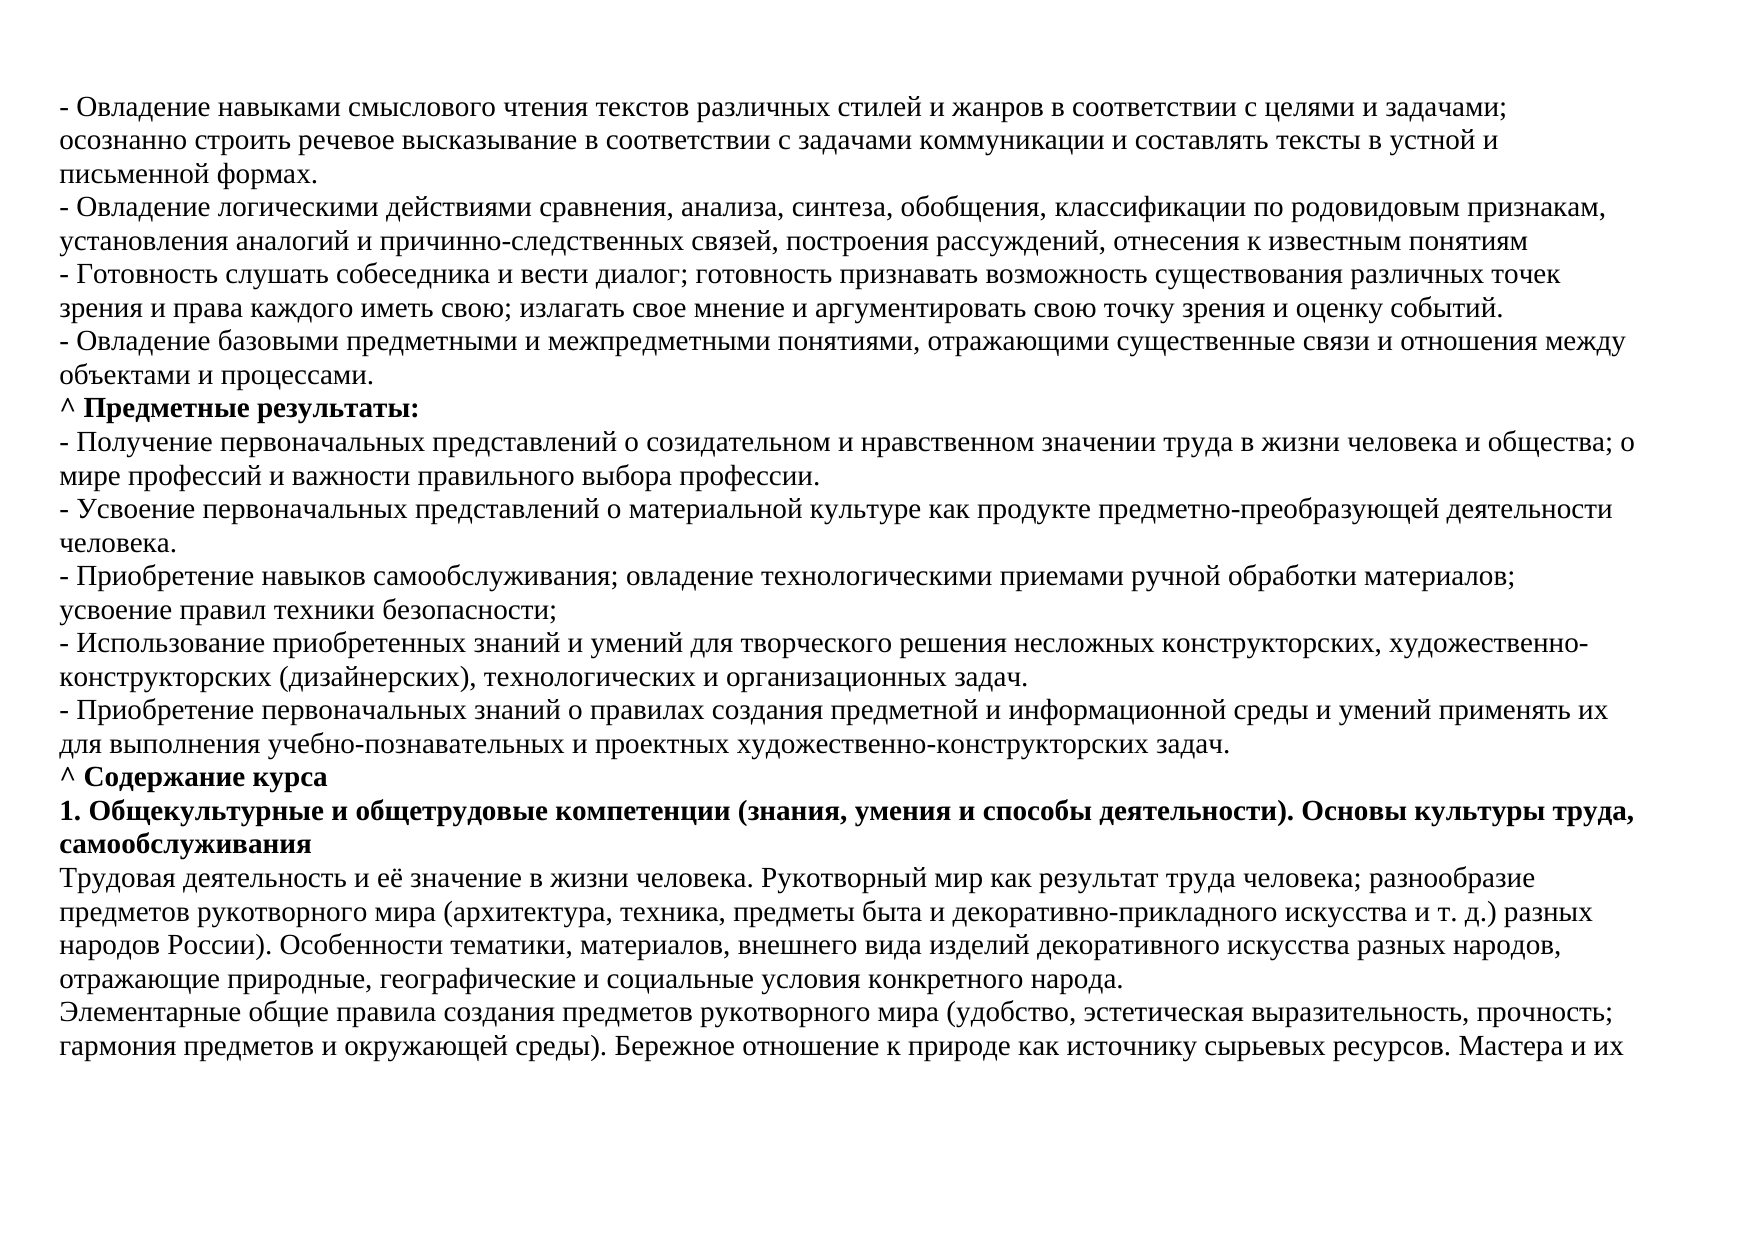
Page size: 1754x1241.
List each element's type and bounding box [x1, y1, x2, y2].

text [59, 89, 1636, 1061]
